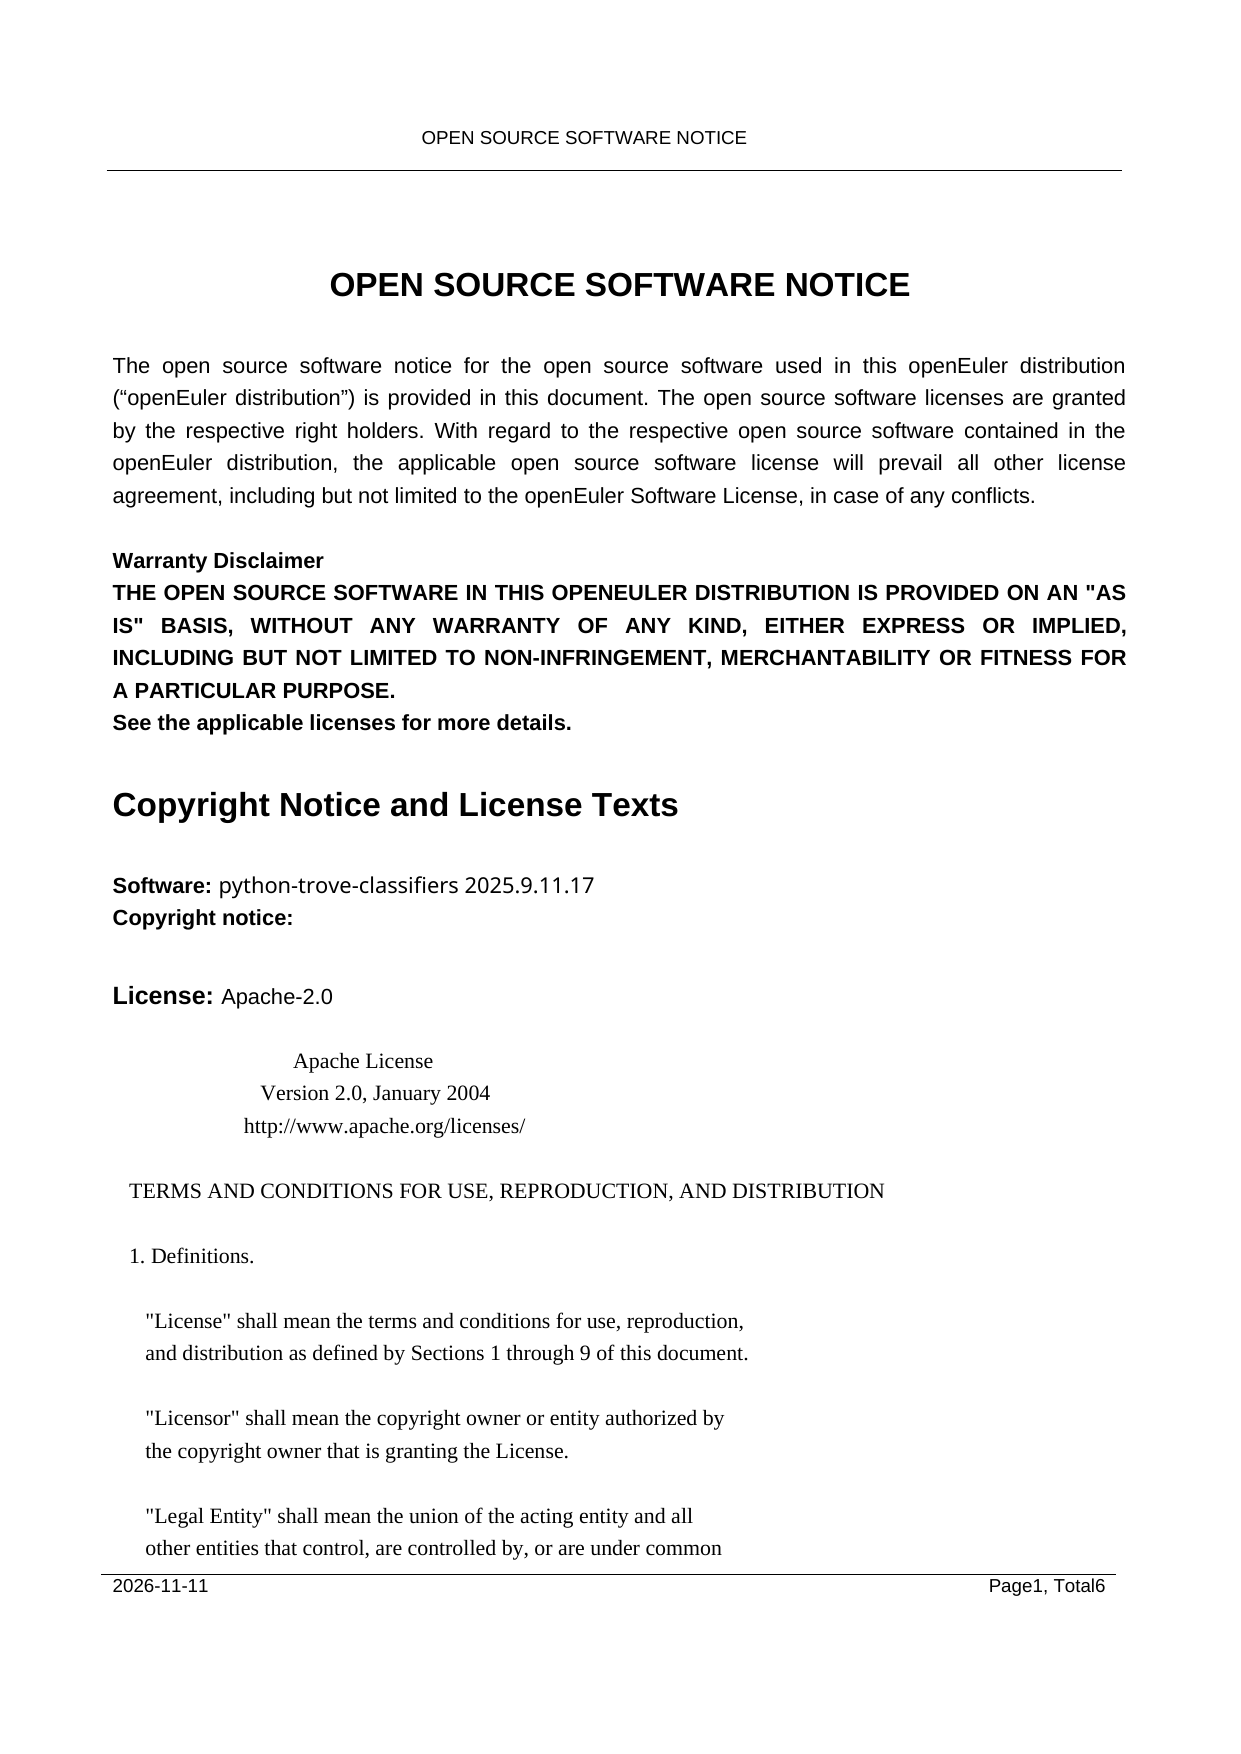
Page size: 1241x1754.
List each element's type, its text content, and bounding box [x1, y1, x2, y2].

title Software: python-trove-classifiers 2025.9.11.17 [112, 869, 1128, 901]
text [112, 1012, 1128, 1564]
text License: Apache-2.0 [112, 979, 1128, 1012]
text Copyright notice: [112, 901, 1128, 934]
text The open source software notice for the open source software used in this openEuler distribution (“openEuler distribution”) is provided in this document. The open source software licenses are granted by the respective right holders. With regard to the respective open source software contained in the openEuler distribution, the applicable open source software license will prevail all other license agreement, including but not limited to the openEuler Software License, in case of any conflicts. [112, 349, 1128, 511]
text Warranty Disclaimer [112, 544, 1128, 576]
text OPEN SOURCE SOFTWARE NOTICE [112, 251, 1128, 316]
text Copyright Notice and License Texts [112, 771, 1128, 836]
text THE OPEN SOURCE SOFTWARE IN THIS OPENEULER DISTRIBUTION IS PROVIDED ON AN "AS IS" BASIS, WITHOUT ANY WARRANTY OF ANY KIND, EITHER EXPRESS OR IMPLIED, INCLUDING BUT NOT LIMITED TO NON-INFRINGEMENT, MERCHANTABILITY OR FITNESS FOR A PARTICULAR PURPOSE. See the applicable licenses for more details. [112, 576, 1128, 739]
